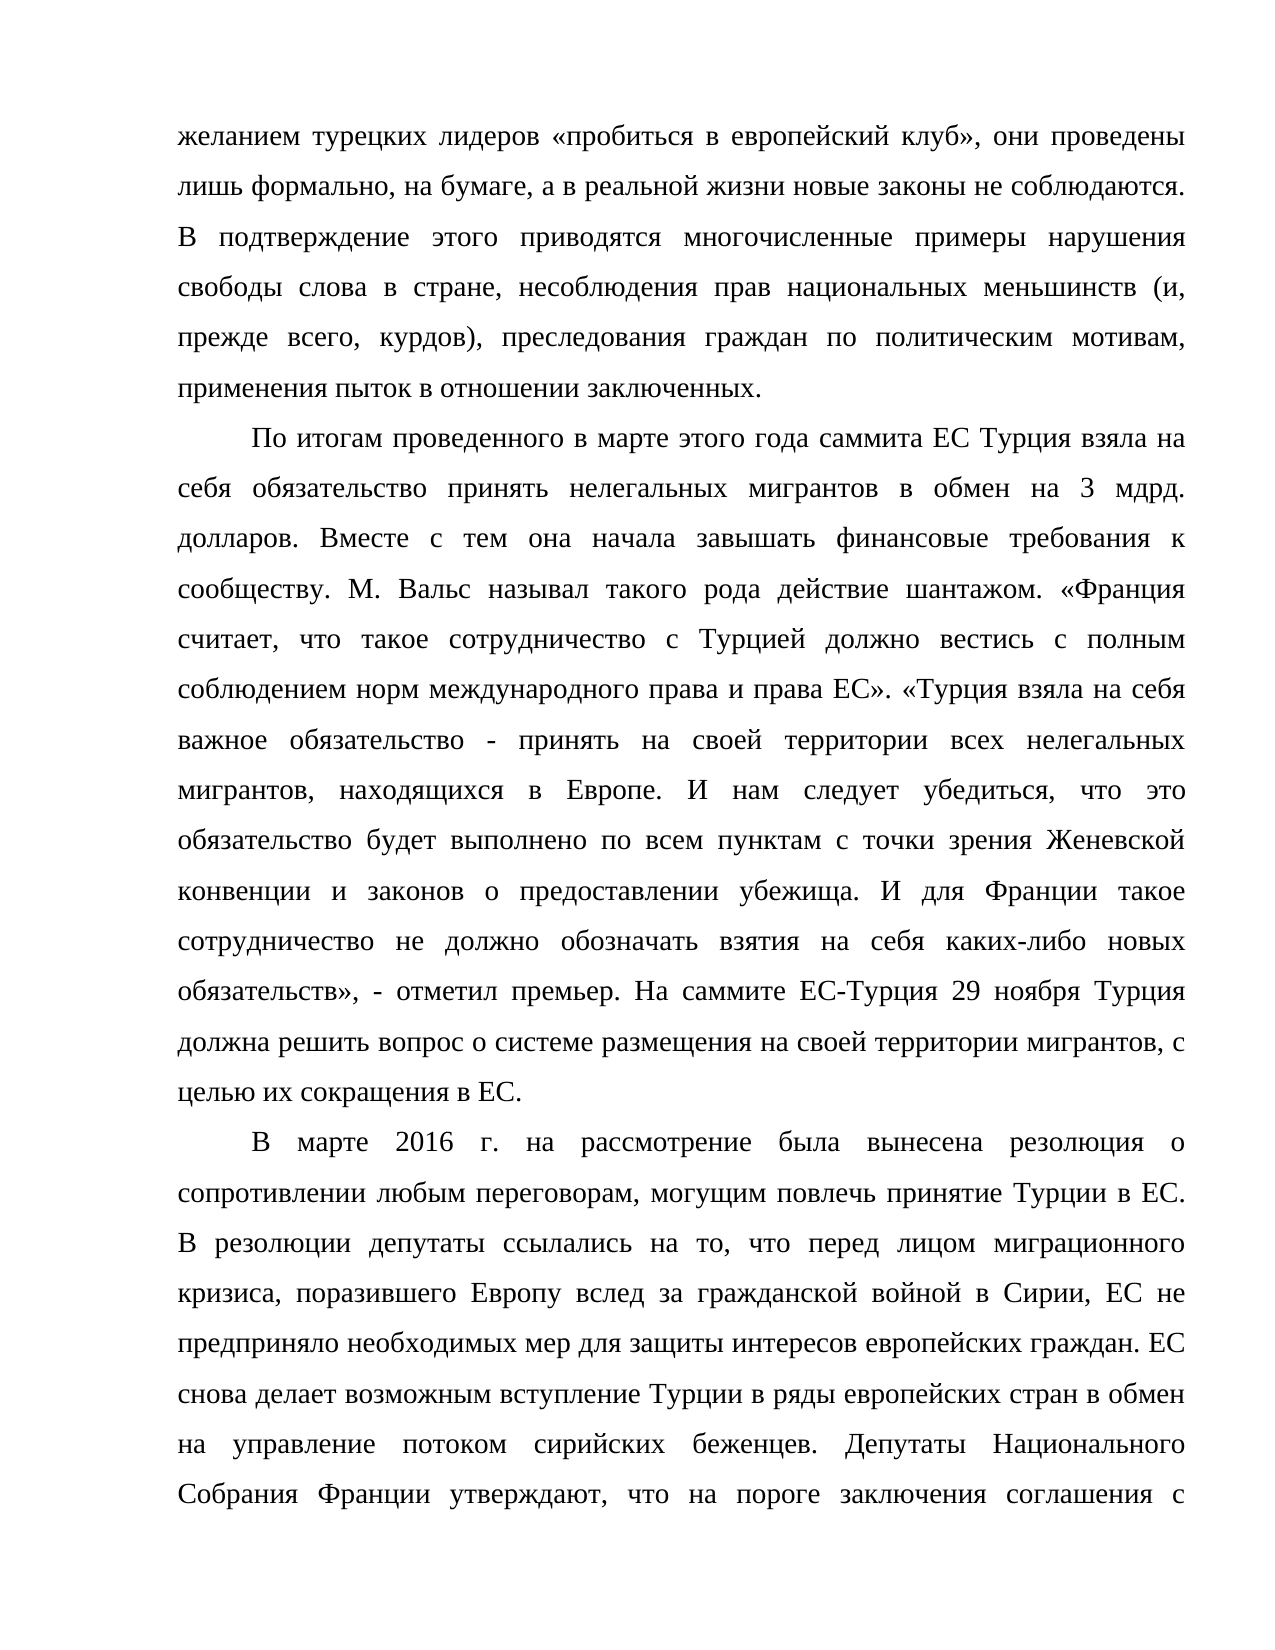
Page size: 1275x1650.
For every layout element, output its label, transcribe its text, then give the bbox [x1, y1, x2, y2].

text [177, 1124, 1186, 1510]
text По итогам проведенного в марте этого года саммита ЕС Турция взяла на себя обязательство принять нелегальных мигрантов в обмен на 3 мдрд. долларов. Вместе с тем она начала завышать финансовые требования к сообществу. М. Вальс называл такого рода действие шантажом. «Франция считает, что такое сотрудничество с Турцией должно вестись с полным соблюдением норм международного права и права ЕС». «Турция взяла на себя важное обязательство - принять на своей территории всех нелегальных мигрантов, находящихся в Европе. И нам следует убедиться, что это обязательство будет выполнено по всем пунктам с точки зрения Женевской конвенции и законов о предоставлении убежища. И для Франции такое сотрудничество не должно обозначать взятия на себя каких-либо новых обязательств», - отметил премьер. На саммите ЕС-Турция 29 ноября Турция должна решить вопрос о системе размещения на своей территории мигрантов, с целью их сокращения в ЕС. [177, 420, 1186, 1108]
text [177, 118, 1186, 403]
